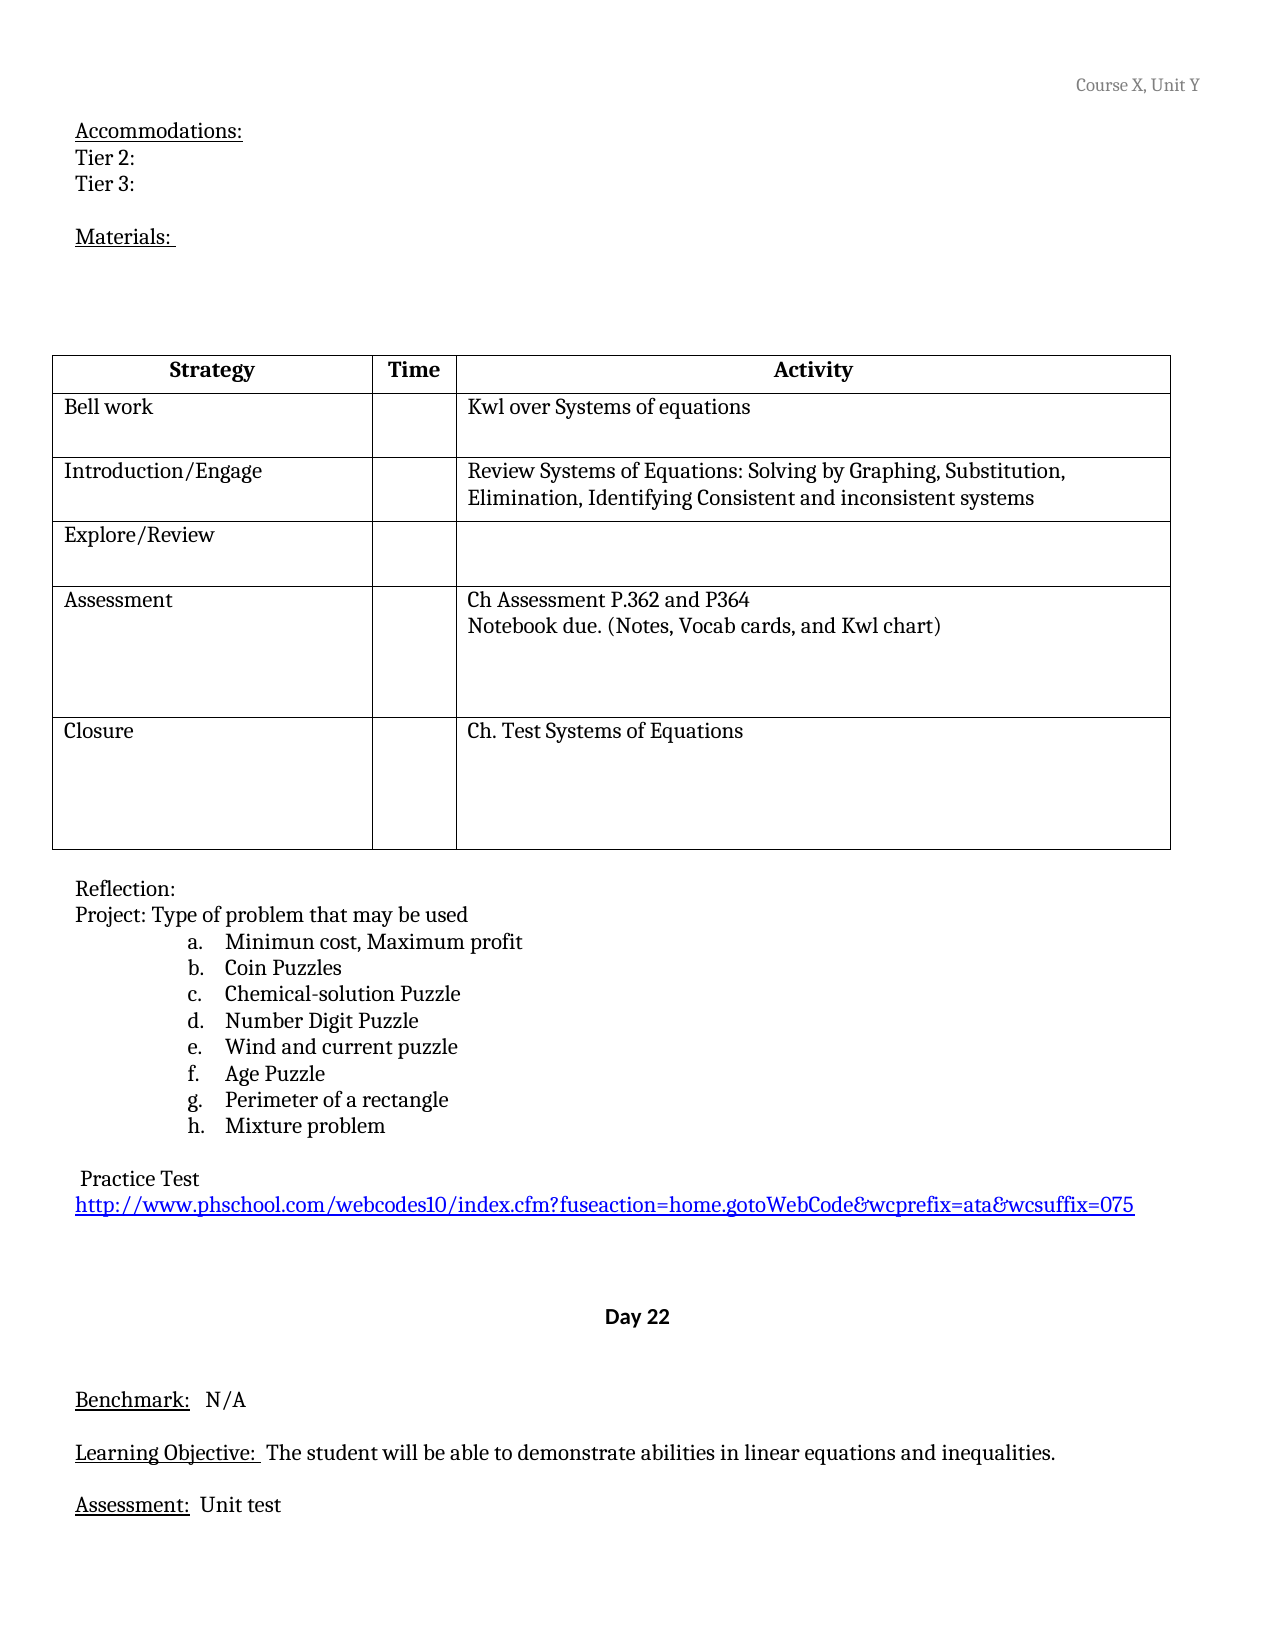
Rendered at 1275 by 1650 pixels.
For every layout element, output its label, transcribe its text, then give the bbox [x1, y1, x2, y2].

text Benchmark: N/A [75, 1387, 1200, 1413]
list Mixture problem [187, 1113, 1200, 1139]
table_cell [373, 718, 456, 848]
table_cell Ch. Test Systems of Equations [457, 718, 1170, 848]
table_cell Kwl over Systems of equations [457, 394, 1170, 457]
text Reflection: [75, 876, 1200, 902]
list Minimun cost, Maximum profit [187, 928, 1200, 955]
table_cell [373, 394, 456, 457]
table_cell Review Systems of Equations: Solving by Graphing, Substitution, Elimination, Identifying Consistent and inconsistent systems [457, 458, 1170, 521]
text Materials: [75, 223, 1200, 250]
list Age Puzzle [187, 1060, 1200, 1087]
list Chemical-solution Puzzle [187, 981, 1200, 1008]
table_header Time [373, 356, 456, 393]
text Learning Objective: The student will be able to demonstrate abilities in linear equations and inequalities. [75, 1439, 1200, 1466]
table_cell [457, 522, 1170, 586]
table_cell Explore/Review [53, 522, 372, 586]
text Day 22 [75, 1302, 1200, 1331]
table_cell Ch Assessment P.362 and P364 Notebook due. (Notes, Vocab cards, and Kwl chart) [457, 587, 1170, 717]
table_cell Assessment [53, 587, 372, 717]
list Wind and current puzzle [187, 1034, 1200, 1060]
text Project: Type of problem that may be used [75, 902, 1200, 928]
table_cell Bell work [53, 394, 372, 457]
table_cell Introduction/Engage [53, 458, 372, 521]
text Accommodations: [75, 118, 1200, 144]
list Number Digit Puzzle [187, 1008, 1200, 1034]
list Perimeter of a rectangle [187, 1087, 1200, 1113]
table_cell [373, 522, 456, 586]
text Tier 2: [75, 144, 1200, 171]
table_header Activity [457, 356, 1170, 393]
table_cell Closure [53, 718, 372, 848]
text http://www.phschool.com/webcodes10/index.cfm?fuseaction=home.gotoWebCode&wcprefix=ata&wcsuffix=075 [75, 1192, 1200, 1218]
list Coin Puzzles [187, 955, 1200, 981]
text Tier 3: [75, 171, 1200, 197]
table_header Strategy [53, 356, 372, 393]
table_cell [373, 587, 456, 717]
table_cell [373, 458, 456, 521]
text Assessment: Unit test [75, 1492, 1200, 1518]
text Practice Test [75, 1166, 1200, 1192]
